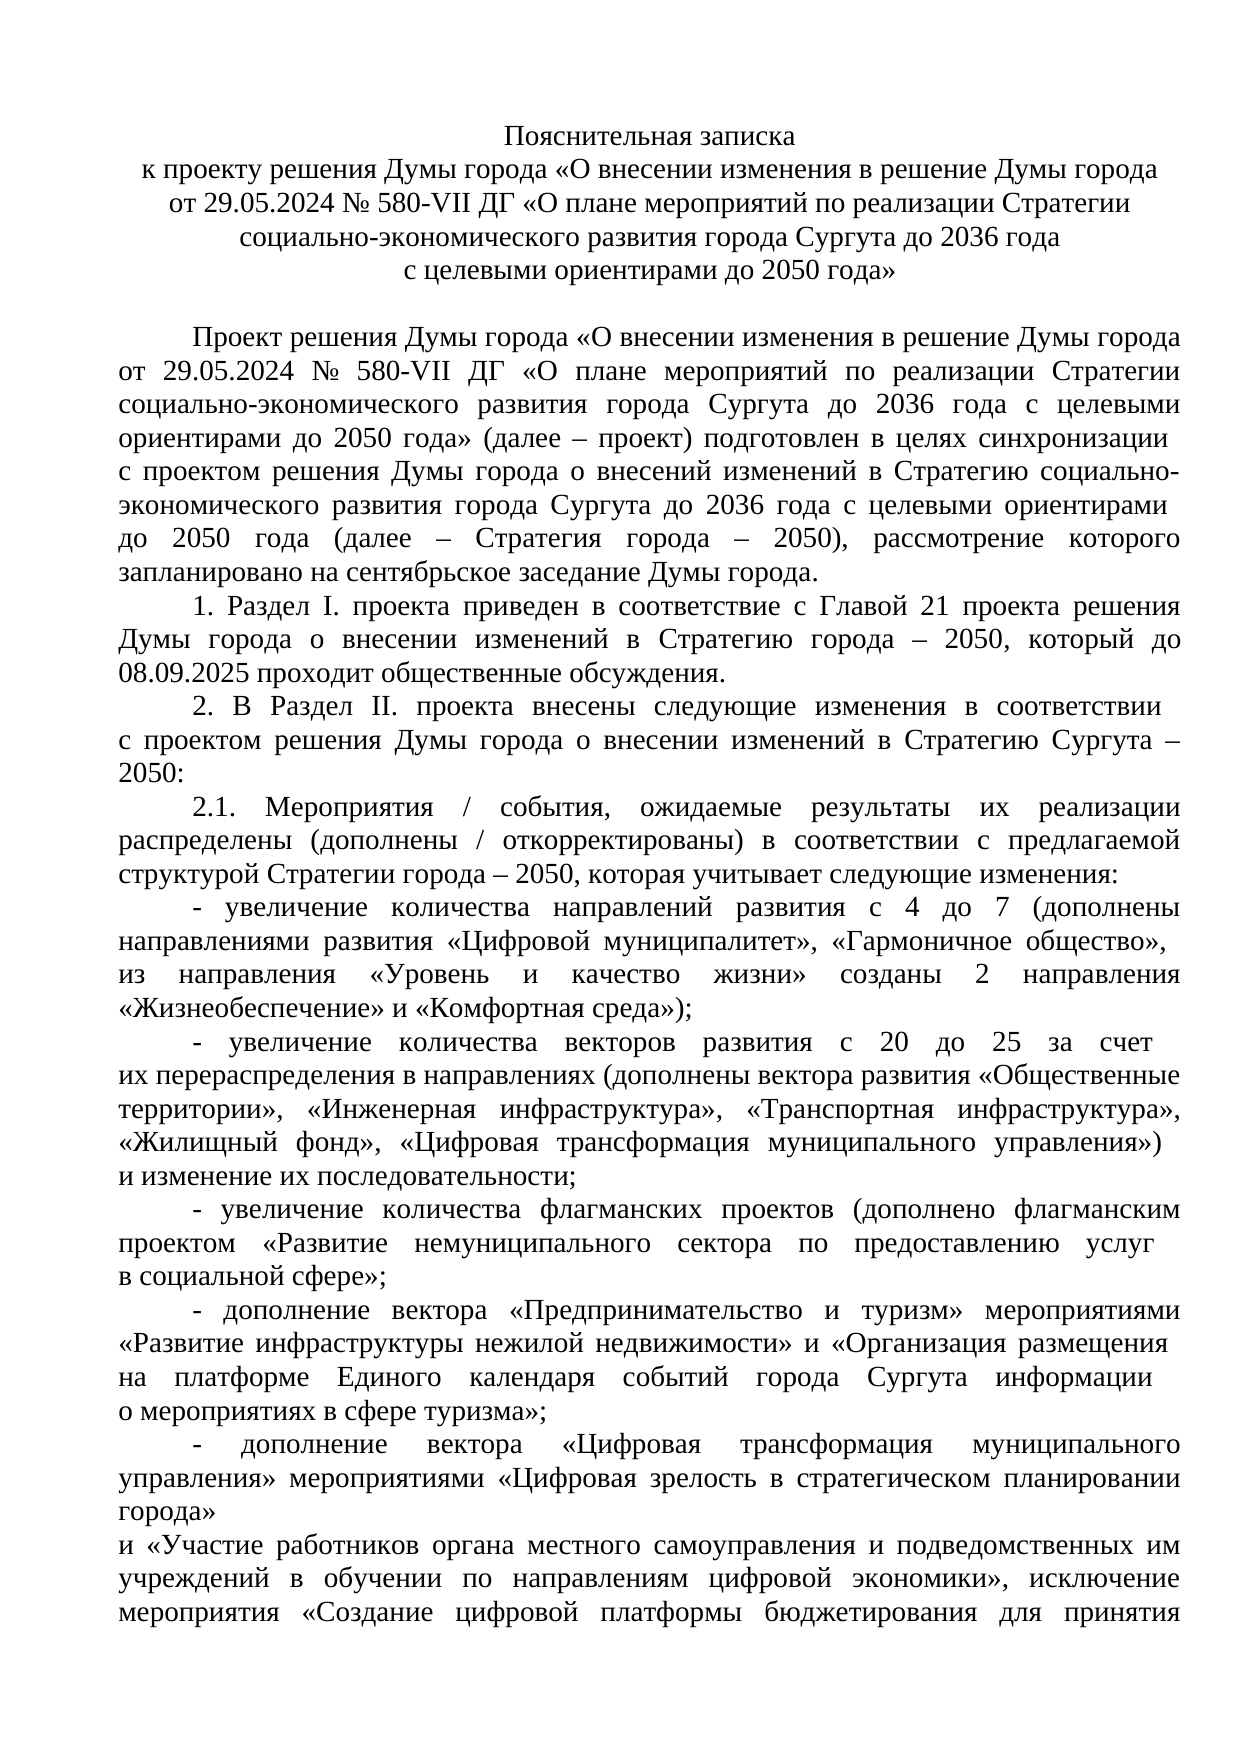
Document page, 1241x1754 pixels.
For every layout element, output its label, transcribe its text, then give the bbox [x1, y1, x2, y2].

text - увеличение количества направлений развития с 4 до 7 (дополнены направлениями развития «Цифровой муниципалитет», «Гармоничное общество», из направления «Уровень и качество жизни» созданы 2 направления «Жизнеобеспечение» и «Комфортная среда»); [118, 889, 1181, 1024]
text с целевыми ориентирами до 2050 года» [118, 252, 1181, 286]
text 2. В Раздел II. проекта внесены следующие изменения в соответствии с проектом решения Думы города о внесении изменений в Стратегию Сургута – 2050: [118, 688, 1181, 789]
text Проект решения Думы города «О внесении изменения в решение Думы города от 29.05.2024 № 580-VII ДГ «О плане мероприятий по реализации Стратегии социально-экономического развития города Сургута до 2036 года с целевыми ориентирами до 2050 года» (далее – проект) подготовлен в целях синхронизации с проектом решения Думы города о внесений изменений в Стратегию социально-экономического развития города Сургута до 2036 года с целевыми ориентирами до 2050 года (далее – Стратегия города – 2050), рассмотрение которого запланировано на сентябрьское заседание Думы города. [118, 319, 1181, 588]
text 1. Раздел I. проекта приведен в соответствие с Главой 21 проекта решения Думы города о внесении изменений в Стратегию города – 2050, который до 08.09.2025 проходит общественные обсуждения. [118, 588, 1181, 688]
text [118, 1426, 1181, 1627]
text - увеличение количества флагманских проектов (дополнено флагманским проектом «Развитие немуниципального сектора по предоставлению услуг в социальной сфере»; [118, 1191, 1181, 1292]
text - дополнение вектора «Предпринимательство и туризм» мероприятиями «Развитие инфраструктуры нежилой недвижимости» и «Организация размещения на платформе Единого календаря событий города Сургута информации о мероприятиях в сфере туризма»; [118, 1292, 1181, 1426]
text - увеличение количества векторов развития с 20 до 25 за счет их перераспределения в направлениях (дополнены вектора развития «Общественные территории», «Инженерная инфраструктура», «Транспортная инфраструктура», «Жилищный фонд», «Цифровая трансформация муниципального управления») и изменение их последовательности; [118, 1024, 1181, 1191]
text 2.1. Мероприятия / события, ожидаемые результаты их реализации распределены (дополнены / откорректированы) в соответствии с предлагаемой структурой Стратегии города – 2050, которая учитывает следующие изменения: [118, 789, 1181, 889]
text к проекту решения Думы города «О внесении изменения в решение Думы города [118, 152, 1181, 185]
text от 29.05.2024 № 580-VII ДГ «О плане мероприятий по реализации Стратегии социально-экономического развития города Сургута до 2036 года [118, 185, 1181, 252]
text Пояснительная записка [118, 118, 1181, 152]
